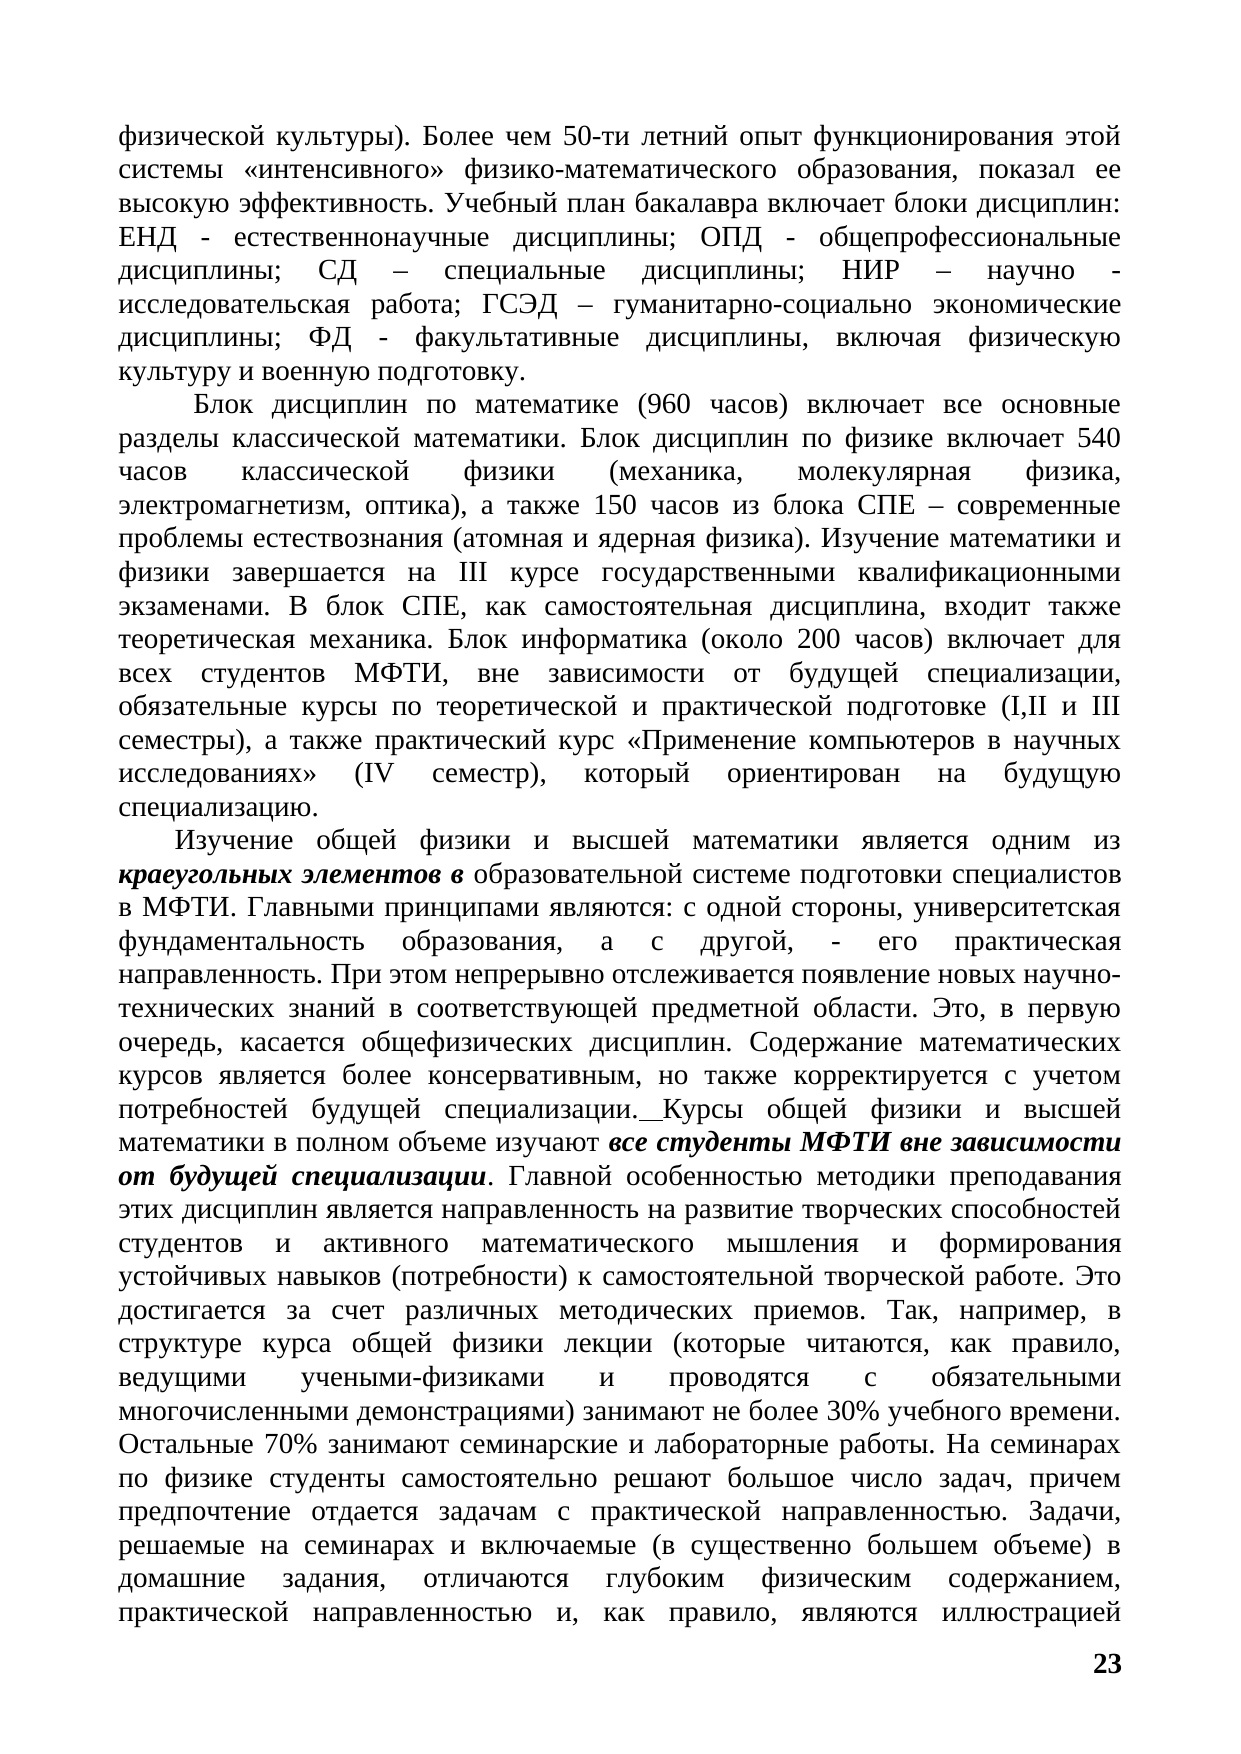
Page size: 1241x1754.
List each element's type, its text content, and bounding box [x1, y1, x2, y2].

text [118, 118, 1122, 386]
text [118, 822, 1122, 1627]
text Блок дисциплин по математике (960 часов) включает все основные разделы классической математики. Блок дисциплин по физике включает 540 часов классической физики (механика, молекулярная физика, электромагнетизм, оптика), а также 150 часов из блока СПЕ – современные проблемы естествознания (атомная и ядерная физика). Изучение математики и физики завершается на III курсе государственными квалификационными экзаменами. В блок СПЕ, как самостоятельная дисциплина, входит также теоретическая механика. Блок информатика (около 200 часов) включает для всех студентов МФТИ, вне зависимости от будущей специализации, обязательные курсы по теоретической и практической подготовке (I,II и III семестры), а также практический курс «Применение компьютеров в научных исследованиях» (IV семестр), который ориентирован на будущую специализацию. [118, 386, 1122, 822]
